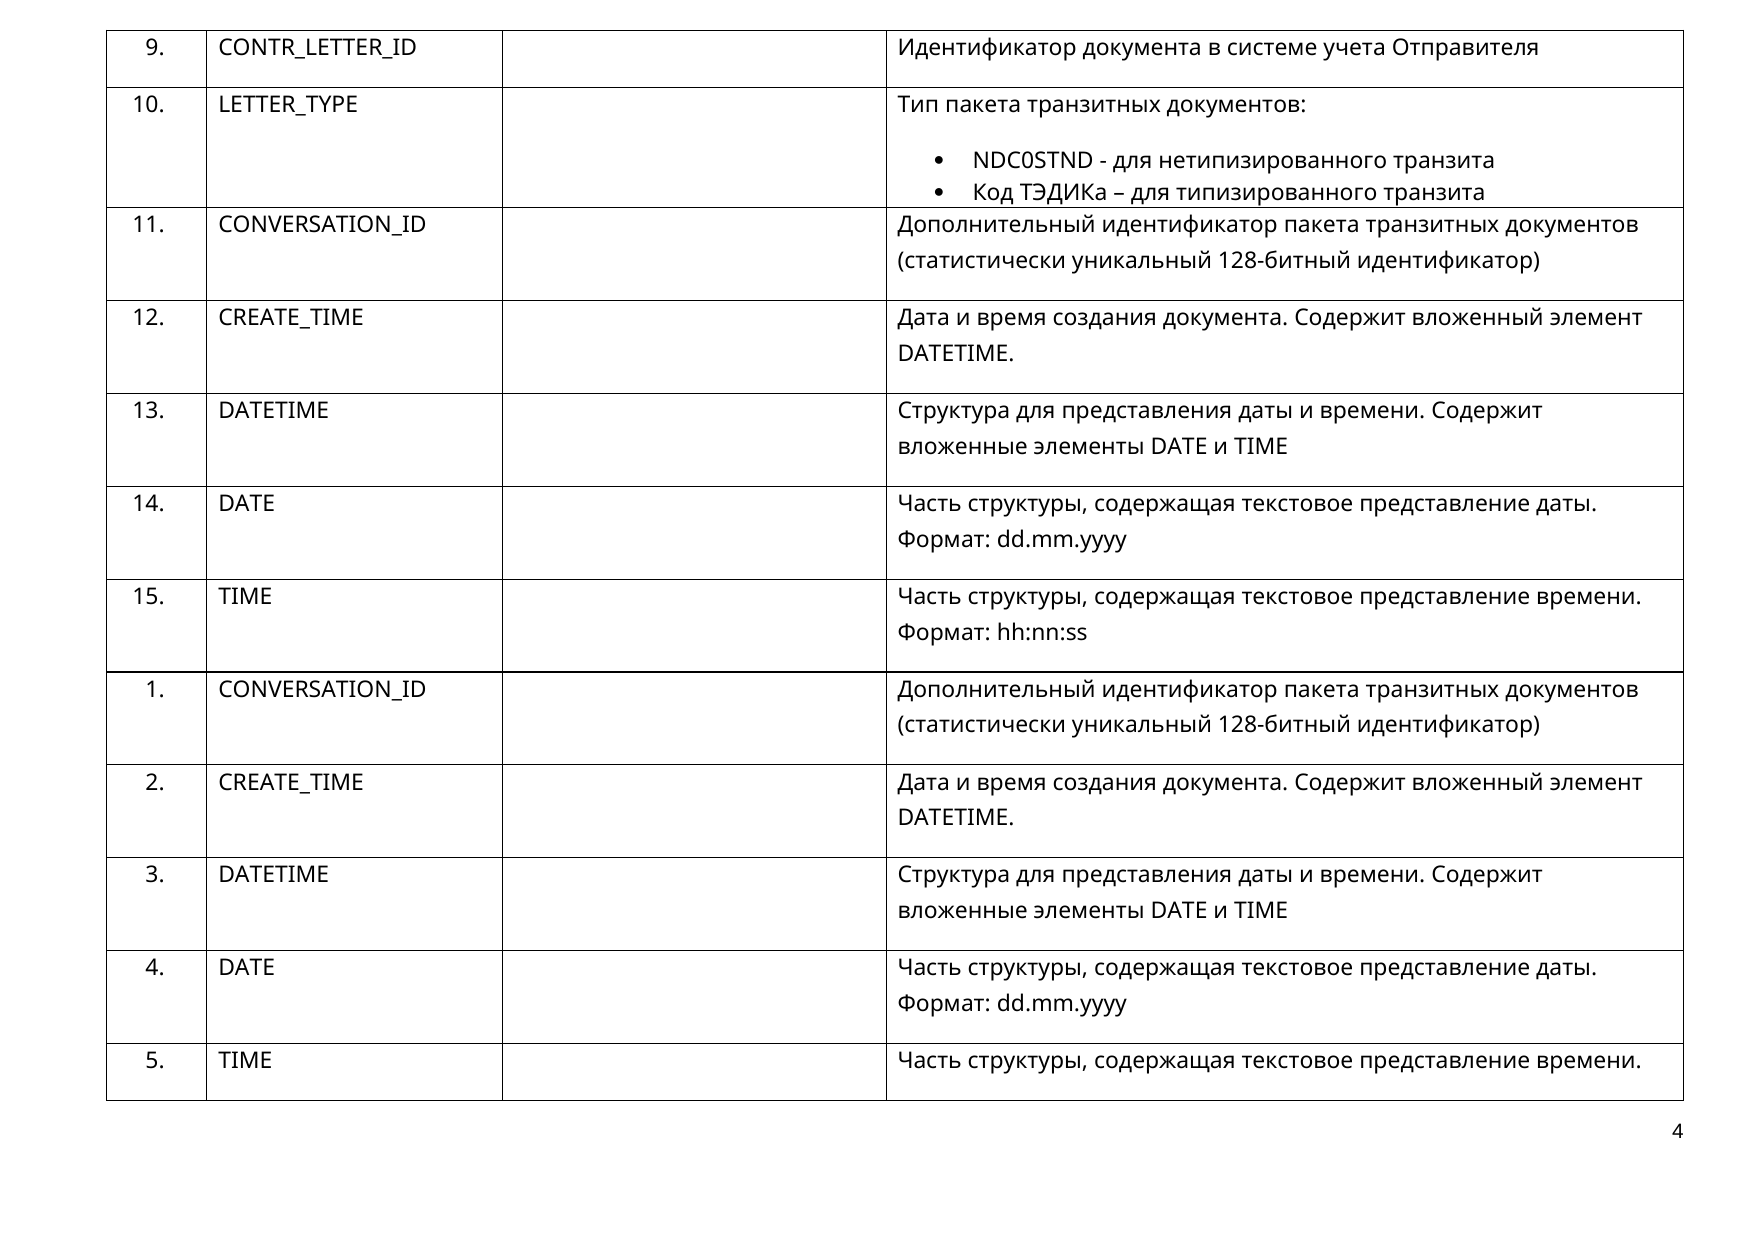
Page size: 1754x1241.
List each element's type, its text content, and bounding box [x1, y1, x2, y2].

table_cell [503, 1044, 886, 1100]
table_cell [503, 394, 886, 486]
table_cell Идентификатор документа в системе учета Отправителя [887, 31, 1683, 87]
table_cell Дата и время создания документа. Содержит вложенный элемент DATETIME. [887, 765, 1683, 857]
table_cell TIME [207, 580, 502, 671]
table_cell CREATE_TIME [207, 301, 502, 393]
table_cell Тип пакета транзитных документов: NDC0STND - для нетипизированного транзита Код ТЭДИКа – для типизированного транзита [887, 88, 1683, 207]
table_cell DATETIME [207, 858, 502, 950]
table_cell Часть структуры, содержащая текстовое представление даты. Формат: dd.mm.yyyy [887, 951, 1683, 1043]
table_cell [107, 208, 206, 300]
table_cell [107, 394, 206, 486]
table_cell [503, 88, 886, 207]
table_cell Часть структуры, содержащая текстовое представление даты. Формат: dd.mm.yyyy [887, 487, 1683, 578]
table_cell [503, 765, 886, 857]
table_cell Дополнительный идентификатор пакета транзитных документов (статистически уникальный 128-битный идентификатор) [887, 208, 1683, 300]
table_cell DATE [207, 951, 502, 1043]
table_cell [503, 31, 886, 87]
table_cell TIME [207, 1044, 502, 1100]
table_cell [887, 1044, 1683, 1100]
table_cell Дата и время создания документа. Содержит вложенный элемент DATETIME. [887, 301, 1683, 393]
table_cell [107, 301, 206, 393]
table_cell DATETIME [207, 394, 502, 486]
table_cell [107, 858, 206, 950]
table_cell [107, 1044, 206, 1100]
table_cell CONVERSATION_ID [207, 208, 502, 300]
table_cell Структура для представления даты и времени. Содержит вложенные элементы DATE и TIME [887, 858, 1683, 950]
table_cell DATE [207, 487, 502, 578]
table_cell [107, 31, 206, 87]
table_cell Структура для представления даты и времени. Содержит вложенные элементы DATE и TIME [887, 394, 1683, 486]
table_cell Дополнительный идентификатор пакета транзитных документов (статистически уникальный 128-битный идентификатор) [887, 673, 1683, 764]
table_cell CREATE_TIME [207, 765, 502, 857]
table_cell [107, 88, 206, 207]
table_cell [107, 580, 206, 671]
table_cell LETTER_TYPE [207, 88, 502, 207]
table_cell CONVERSATION_ID [207, 673, 502, 764]
table_cell [503, 858, 886, 950]
table_cell [503, 951, 886, 1043]
table_cell [503, 301, 886, 393]
table_cell [503, 208, 886, 300]
table_cell CONTR_LETTER_ID [207, 31, 502, 87]
table_cell [107, 487, 206, 578]
table_cell Часть структуры, содержащая текстовое представление времени. Формат: hh:nn:ss [887, 580, 1683, 671]
table_cell [107, 673, 206, 764]
table_cell [503, 487, 886, 578]
table_cell [107, 765, 206, 857]
table_cell [503, 673, 886, 764]
table_cell [503, 580, 886, 671]
table_cell [107, 951, 206, 1043]
